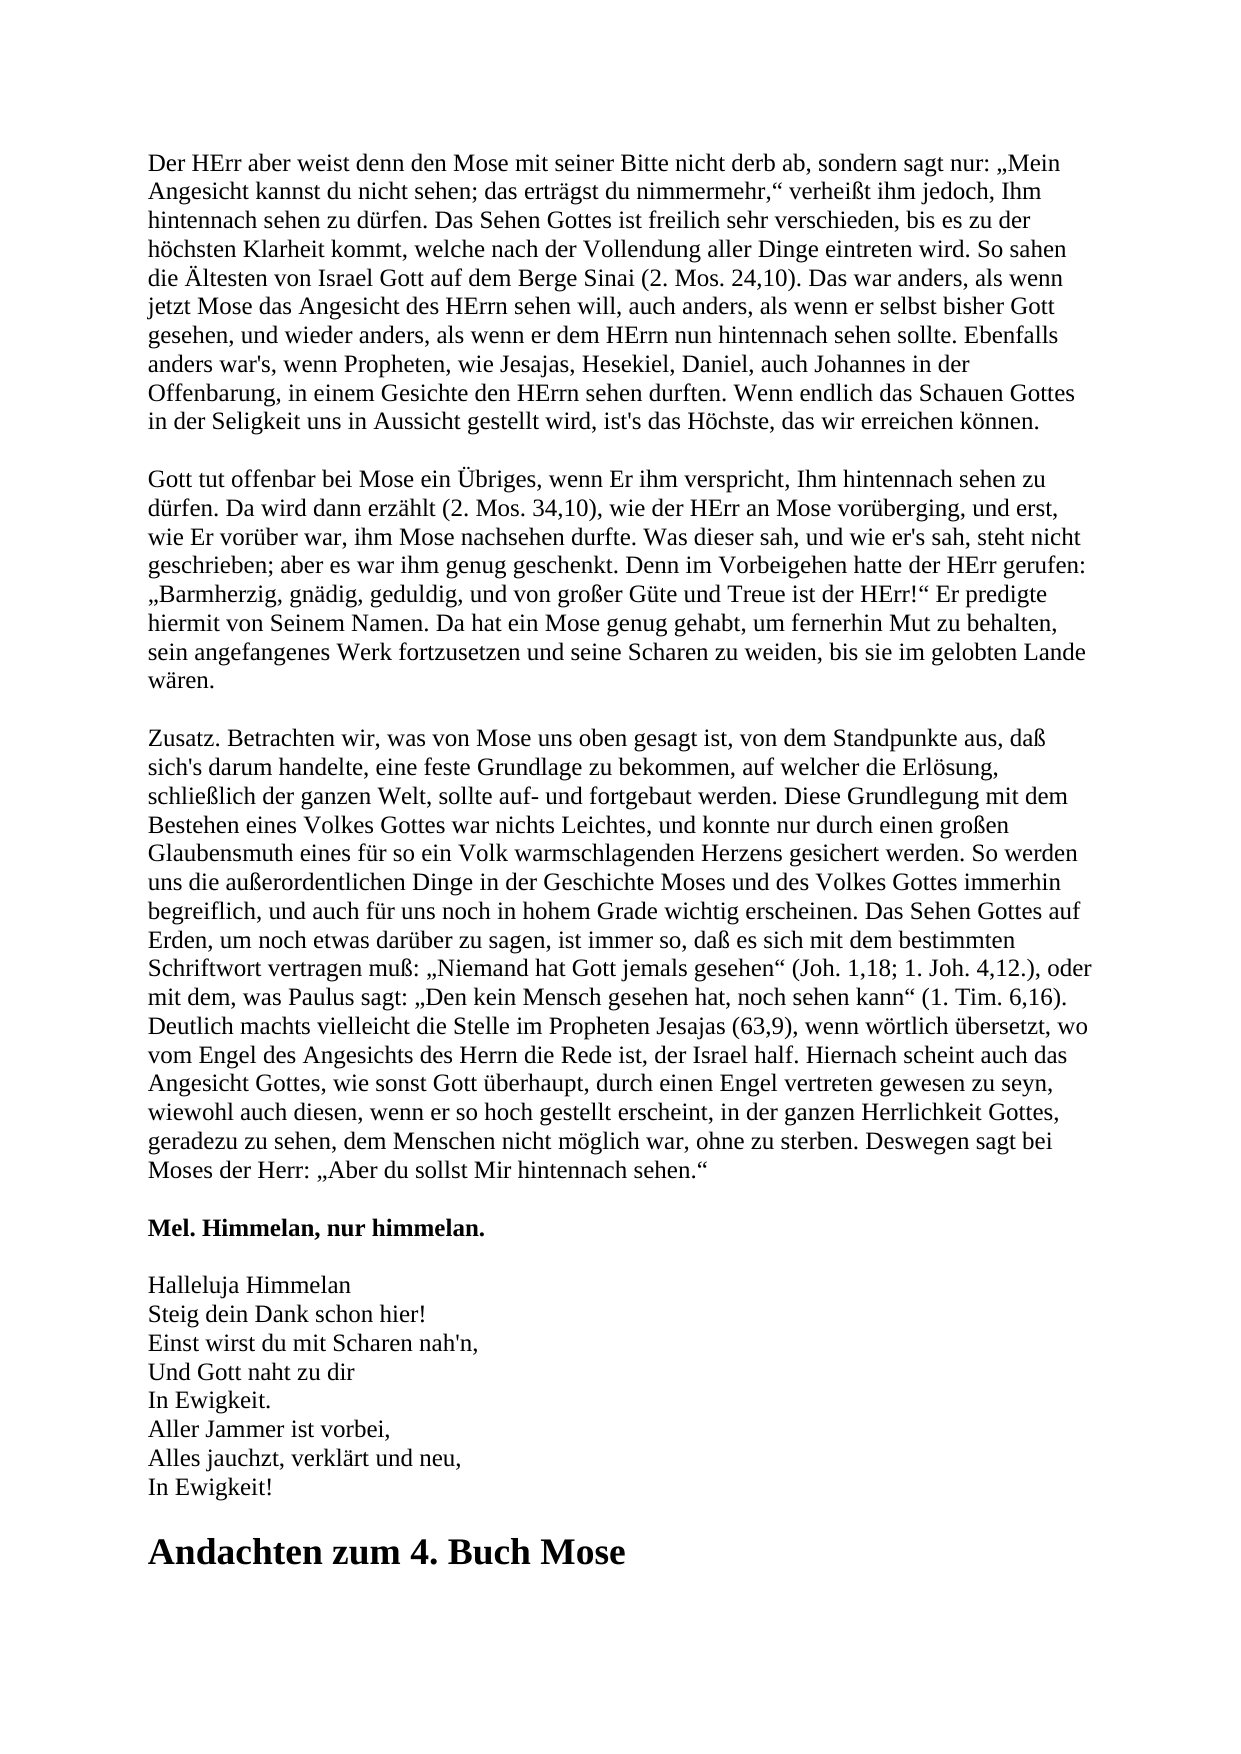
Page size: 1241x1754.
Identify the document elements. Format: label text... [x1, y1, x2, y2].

text Zusatz. Betrachten wir, was von Mose uns oben gesagt ist, von dem Standpunkte aus, daß sich's darum handelte, eine feste Grundlage zu bekommen, auf welcher die Erlösung, schließlich der ganzen Welt, sollte auf- und fortgebaut werden. Diese Grundlegung mit dem Bestehen eines Volkes Gottes war nichts Leichtes, und konnte nur durch einen großen Glaubensmuth eines für so ein Volk warmschlagenden Herzens gesichert werden. So werden uns die außerordentlichen Dinge in der Geschichte Moses und des Volkes Gottes immerhin begreiflich, und auch für uns noch in hohem Grade wichtig erscheinen. Das Sehen Gottes auf Erden, um noch etwas darüber zu sagen, ist immer so, daß es sich mit dem bestimmten Schriftwort vertragen muß: „Niemand hat Gott jemals gesehen“ (Joh. 1,18; 1. Joh. 4,12.), oder mit dem, was Paulus sagt: „Den kein Mensch gesehen hat, noch sehen kann“ (1. Tim. 6,16). Deutlich machts vielleicht die Stelle im Propheten Jesajas (63,9), wenn wörtlich übersetzt, wo vom Engel des Angesichts des Herrn die Rede ist, der Israel half. Hiernach scheint auch das Angesicht Gottes, wie sonst Gott überhaupt, durch einen Engel vertreten gewesen zu seyn, wiewohl auch diesen, wenn er so hoch gestellt erscheint, in der ganzen Herrlichkeit Gottes, geradezu zu sehen, dem Menschen nicht möglich war, ohne zu sterben. Deswegen sagt bei Moses der Herr: „Aber du sollst Mir hintennach sehen.“ [148, 723, 1093, 1183]
text Der HErr aber weist denn den Mose mit seiner Bitte nicht derb ab, sondern sagt nur: „Mein Angesicht kannst du nicht sehen; das erträgst du nimmermehr,“ verheißt ihm jedoch, Ihm hintennach sehen zu dürfen. Das Sehen Gottes ist freilich sehr verschieden, bis es zu der höchsten Klarheit kommt, welche nach der Vollendung aller Dinge eintreten wird. So sahen die Ältesten von Israel Gott auf dem Berge Sinai (2. Mos. 24,10). Das war anders, als wenn jetzt Mose das Angesicht des HErrn sehen will, auch anders, als wenn er selbst bisher Gott gesehen, und wieder anders, als wenn er dem HErrn nun hintennach sehen sollte. Ebenfalls anders war's, wenn Propheten, wie Jesajas, Hesekiel, Daniel, auch Johannes in der Offenbarung, in einem Gesichte den HErrn sehen durften. Wenn endlich das Schauen Gottes in der Seligkeit uns in Aussicht gestellt wird, ist's das Höchste, das wir erreichen können. [148, 148, 1093, 435]
subtitle Andachten zum 4. Buch Mose [148, 1530, 1093, 1573]
text Gott tut offenbar bei Mose ein Übriges, wenn Er ihm verspricht, Ihm hintennach sehen zu dürfen. Da wird dann erzählt (2. Mos. 34,10), wie der HErr an Mose vorüberging, und erst, wie Er vorüber war, ihm Mose nachsehen durfte. Was dieser sah, und wie er's sah, steht nicht geschrieben; aber es war ihm genug geschenkt. Denn im Vorbeigehen hatte der HErr gerufen: „Barmherzig, gnädig, geduldig, und von großer Güte und Treue ist der HErr!“ Er predigte hiermit von Seinem Namen. Da hat ein Mose genug gehabt, um fernerhin Mut zu behalten, sein angefangenes Werk fortzusetzen und seine Scharen zu weiden, bis sie im gelobten Lande wären. [148, 464, 1093, 694]
text Mel. Himmelan, nur himmelan. [148, 1213, 1093, 1241]
text Halleluja Himmelan Steig dein Dank schon hier! Einst wirst du mit Scharen nah'n, Und Gott naht zu dir In Ewigkeit. Aller Jammer ist vorbei, Alles jauchzt, verklärt und neu, In Ewigkeit! [148, 1271, 1093, 1501]
